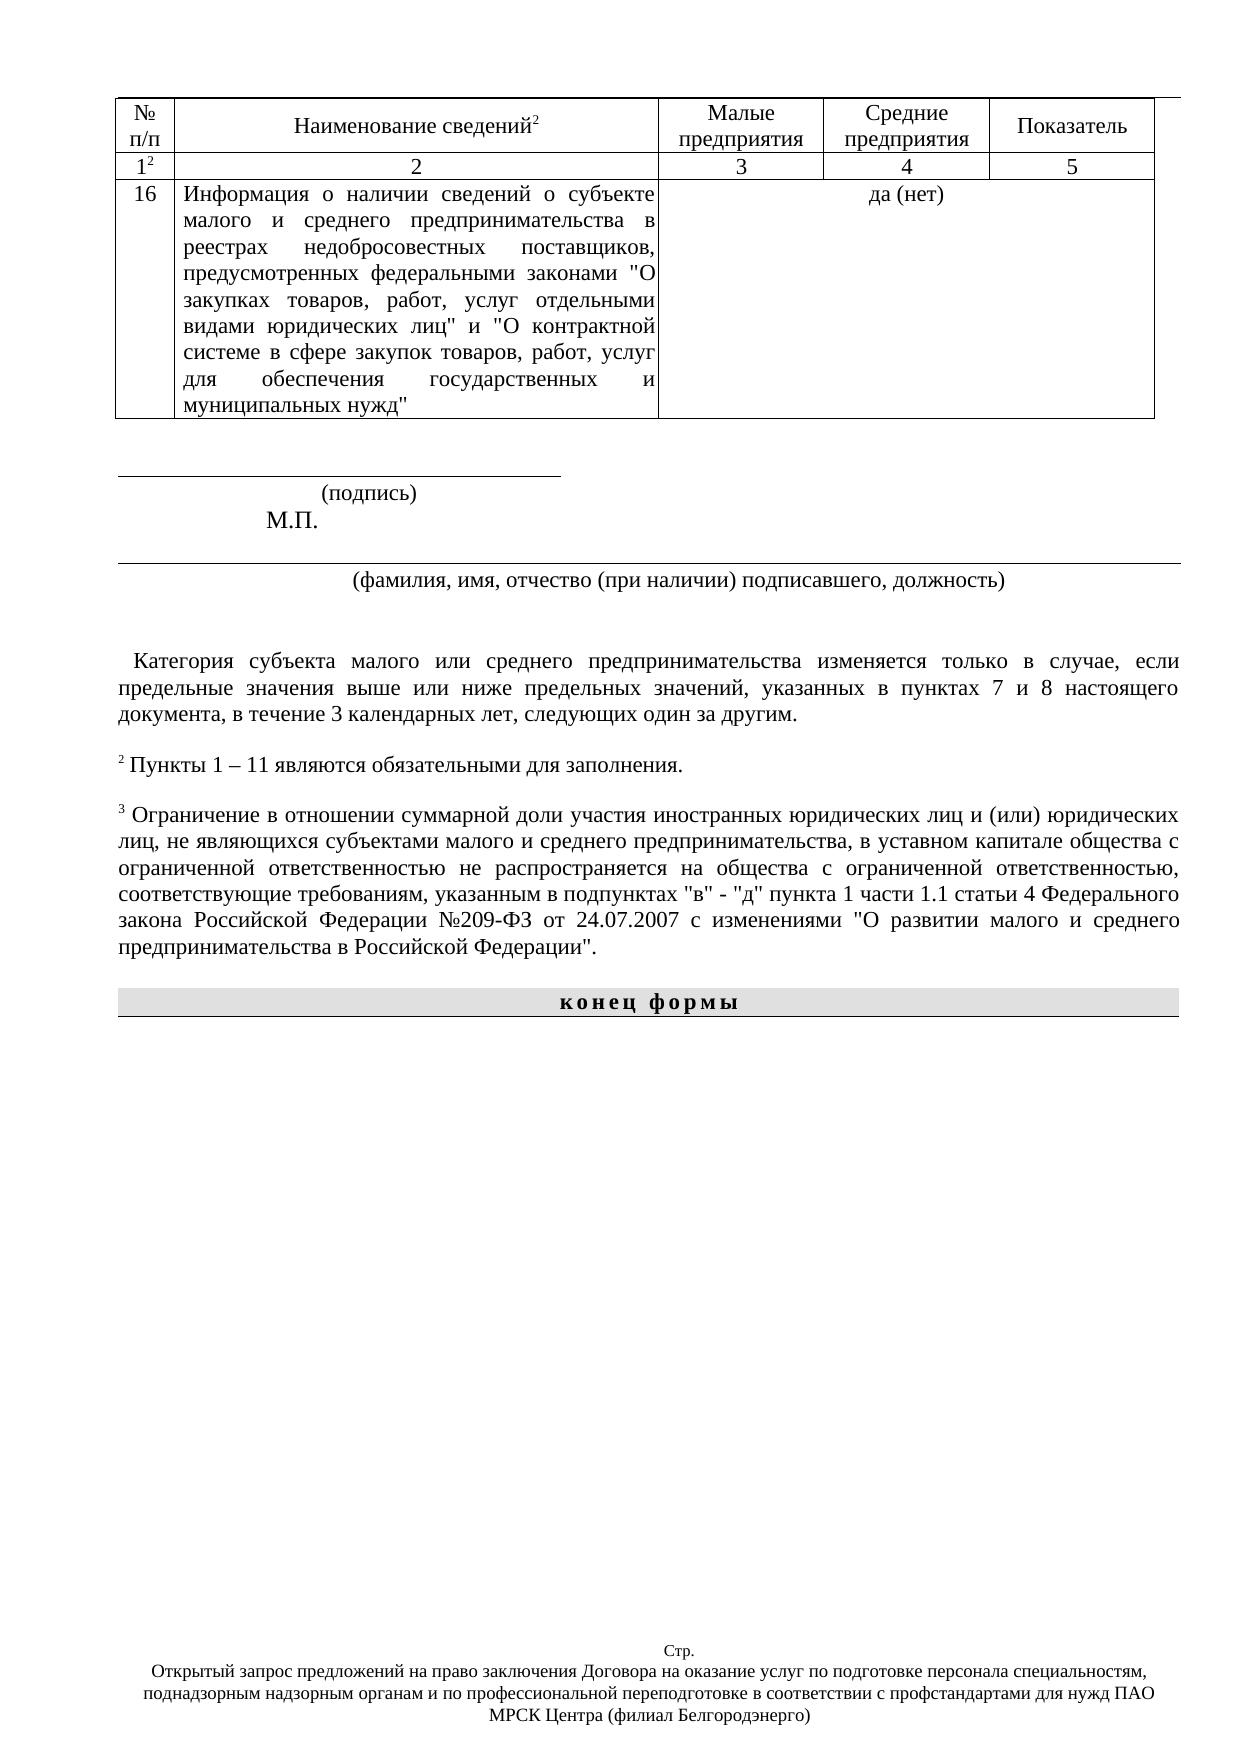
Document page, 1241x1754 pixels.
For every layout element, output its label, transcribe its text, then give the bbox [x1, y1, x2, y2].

table_header Показатель [990, 99, 1154, 152]
text (фамилия, имя, отчество (при наличии) подписавшего, должность) [118, 564, 1181, 592]
table_cell 12 [116, 153, 174, 179]
text (подпись) [118, 477, 561, 505]
table_header Наименование сведений2 [175, 99, 658, 152]
text 2 Пункты 1 – 11 являются обязательными для заполнения. [118, 751, 1181, 777]
table_header Малые предприятия [659, 99, 823, 152]
table_cell 2 [175, 153, 658, 179]
text Категория субъекта малого или среднего предпринимательства изменяется только в случае, если предельные значения выше или ниже предельных значений, указанных в пунктах 7 и 8 настоящего документа, в течение 3 календарных лет, следующих один за другим. [118, 647, 1181, 727]
text М.П. [207, 505, 1181, 534]
table_cell 4 [824, 153, 989, 179]
table_cell 3 [659, 153, 823, 179]
table_cell Информация о наличии сведений о субъекте малого и среднего предпринимательства в реестрах недобросовестных поставщиков, предусмотренных федеральными законами "О закупках товаров, работ, услуг отдельными видами юридических лиц" и "О контрактной системе в сфере закупок товаров, работ, услуг для обеспечения государственных и муниципальных нужд" [175, 180, 658, 417]
text конец формы [118, 988, 1179, 1016]
table_cell 5 [990, 153, 1154, 179]
table_cell 16 [116, 180, 174, 417]
table_cell да (нет) [659, 180, 1154, 417]
table_header Средние предприятия [824, 99, 989, 152]
text 3 Ограничение в отношении суммарной доли участия иностранных юридических лиц и (или) юридических лиц, не являющихся субъектами малого и среднего предпринимательства, в уставном капитале общества с ограниченной ответственностью не распространяется на общества с ограниченной ответственностью, соответствующие требованиям, указанным в подпунктах "в" - "д" пункта 1 части 1.1 статьи 4 Федерального закона Российской Федерации №209-ФЗ от 24.07.2007 с изменениями "О развитии малого и среднего предпринимательства в Российской Федерации". [118, 801, 1181, 959]
table_header № п/п [116, 99, 174, 152]
